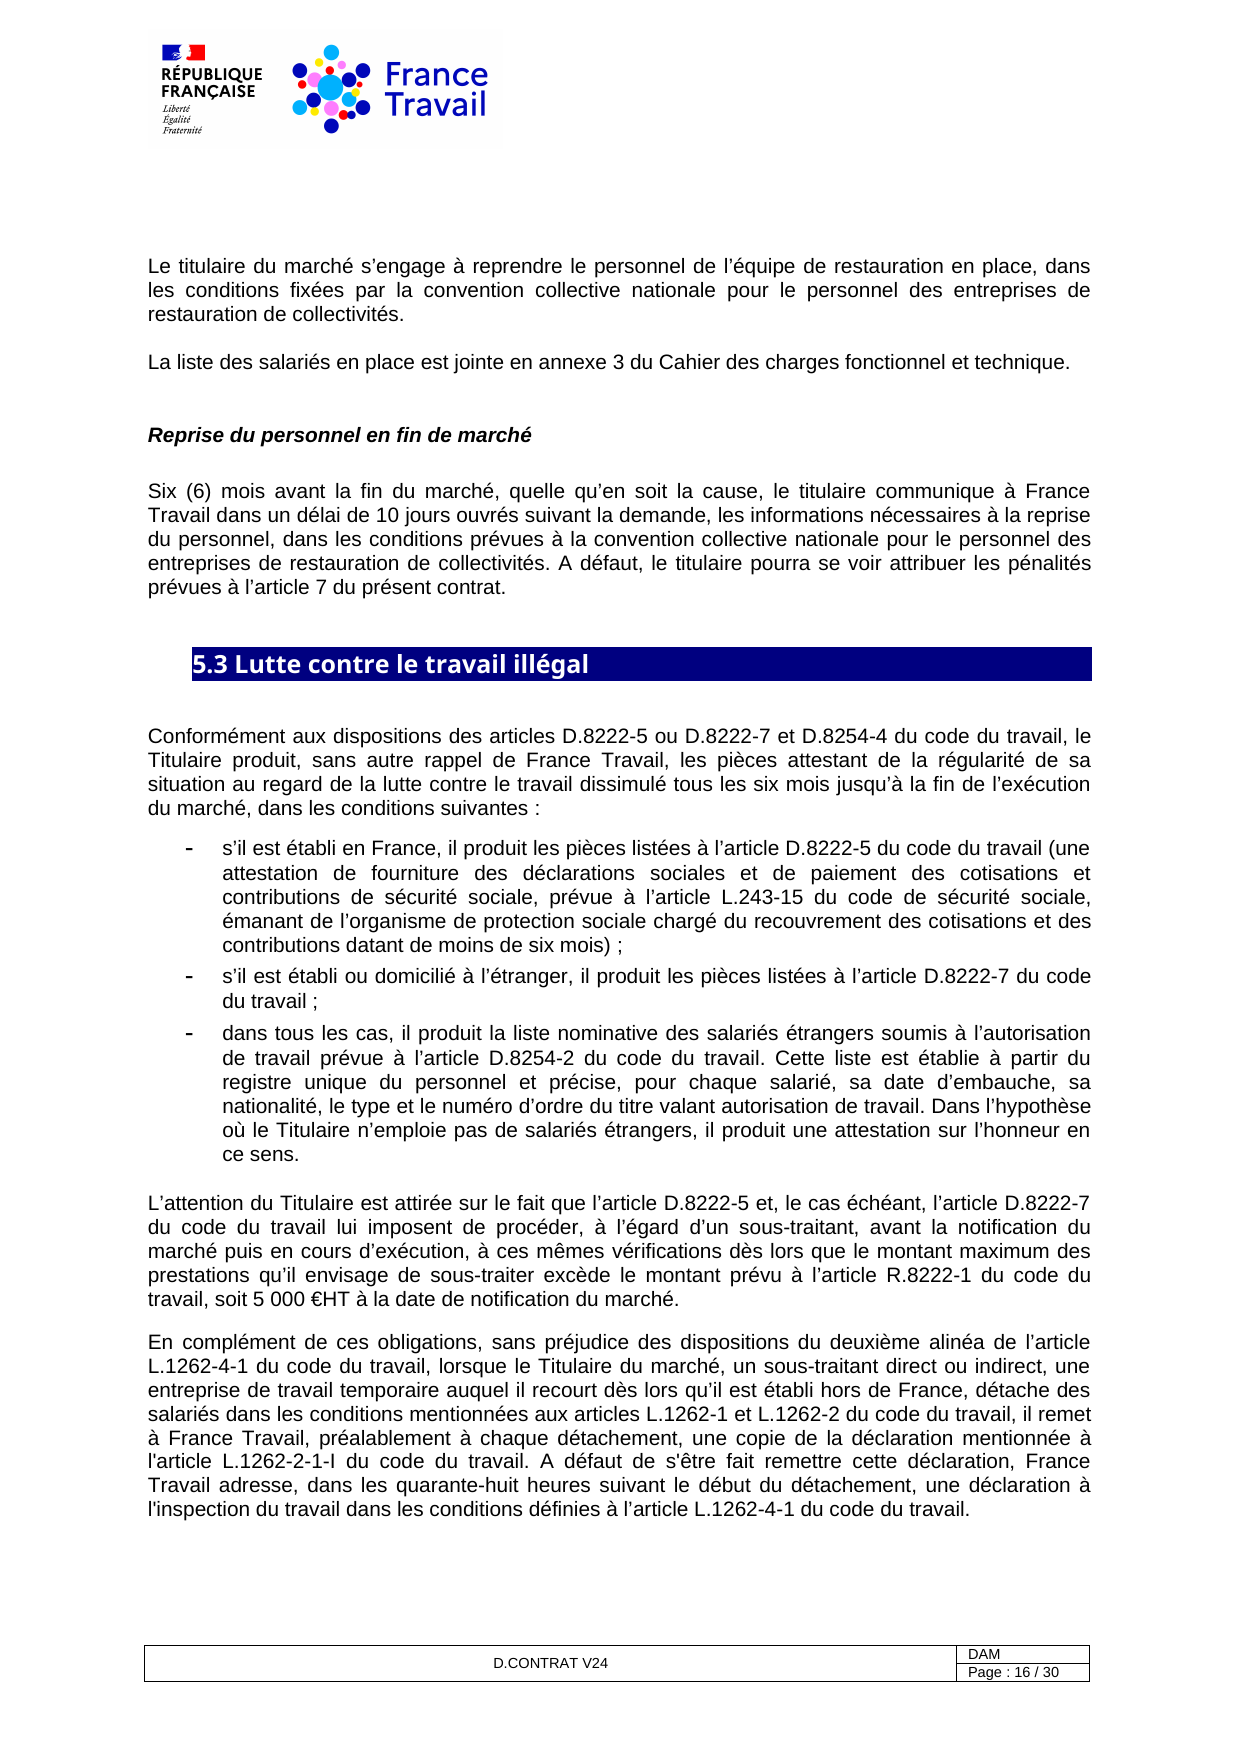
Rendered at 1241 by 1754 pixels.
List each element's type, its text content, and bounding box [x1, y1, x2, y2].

text Six (6) mois avant la fin du marché, quelle qu’en soit la cause, le titulaire communique à France Travail dans un délai de 10 jours ouvrés suivant la demande, les informations nécessaires à la reprise du personnel, dans les conditions prévues à la convention collective nationale pour le personnel des entreprises de restauration de collectivités. A défaut, le titulaire pourra se voir attribuer les pénalités prévues à l’article 7 du présent contrat. [148, 479, 1092, 599]
text La liste des salariés en place est jointe en annexe 3 du Cahier des charges fonctionnel et technique. [148, 349, 1092, 373]
text Conformément aux dispositions des articles D.8222-5 ou D.8222-7 et D.8254-4 du code du travail, le Titulaire produit, sans autre rappel de France Travail, les pièces attestant de la régularité de sa situation au regard de la lutte contre le travail dissimulé tous les six mois jusqu’à la fin de l’exécution du marché, dans les conditions suivantes : [148, 723, 1092, 819]
list s’il est établi en France, il produit les pièces listées à l’article D.8222-5 du code du travail (une attestation de fourniture des déclarations sociales et de paiement des cotisations et contributions de sécurité sociale, prévue à l’article L.243-15 du code de sécurité sociale, émanant de l’organisme de protection sociale chargé du recouvrement des cotisations et des contributions datant de moins de six mois) ; [185, 832, 1092, 956]
text L’attention du Titulaire est attirée sur le fait que l’article D.8222-5 et, le cas échéant, l’article D.8222-7 du code du travail lui imposent de procéder, à l’égard d’un sous-traitant, avant la notification du marché puis en cours d’exécution, à ces mêmes vérifications dès lors que le montant maximum des prestations qu’il envisage de sous-traiter excède le montant prévu à l’article R.8222-1 du code du travail, soit 5 000 €HT à la date de notification du marché. [148, 1191, 1092, 1311]
text En complément de ces obligations, sans préjudice des dispositions du deuxième alinéa de l’article L.1262-4-1 du code du travail, lorsque le Titulaire du marché, un sous-traitant direct ou indirect, une entreprise de travail temporaire auquel il recourt dès lors qu’il est établi hors de France, détache des salariés dans les conditions mentionnées aux articles L.1262-1 et L.1262-2 du code du travail, il remet à France Travail, préalablement à chaque détachement, une copie de la déclaration mentionnée à l'article L.1262-2-1-I du code du travail. A défaut de s'être fait remettre cette déclaration, France Travail adresse, dans les quarante-huit heures suivant le début du détachement, une déclaration à l'inspection du travail dans les conditions définies à l’article L.1262-4-1 du code du travail. [148, 1329, 1092, 1521]
subtitle Reprise du personnel en fin de marché [148, 422, 1092, 446]
picture [147, 29, 503, 149]
text Le titulaire du marché s’engage à reprendre le personnel de l’équipe de restauration en place, dans les conditions fixées par la convention collective nationale pour le personnel des entreprises de restauration de collectivités. [148, 254, 1092, 326]
subtitle 5.3 Lutte contre le travail illégal [192, 647, 1092, 681]
list s’il est établi ou domicilié à l’étranger, il produit les pièces listées à l’article D.8222-7 du code du travail ; [185, 961, 1092, 1013]
list dans tous les cas, il produit la liste nominative des salariés étrangers soumis à l’autorisation de travail prévue à l’article D.8254-2 du code du travail. Cette liste est établie à partir du registre unique du personnel et précise, pour chaque salarié, sa date d’embauche, sa nationalité, le type et le numéro d’ordre du titre valant autorisation de travail. Dans l’hypothèse où le Titulaire n’emploie pas de salariés étrangers, il produit une attestation sur l’honneur en ce sens. [185, 1017, 1092, 1166]
